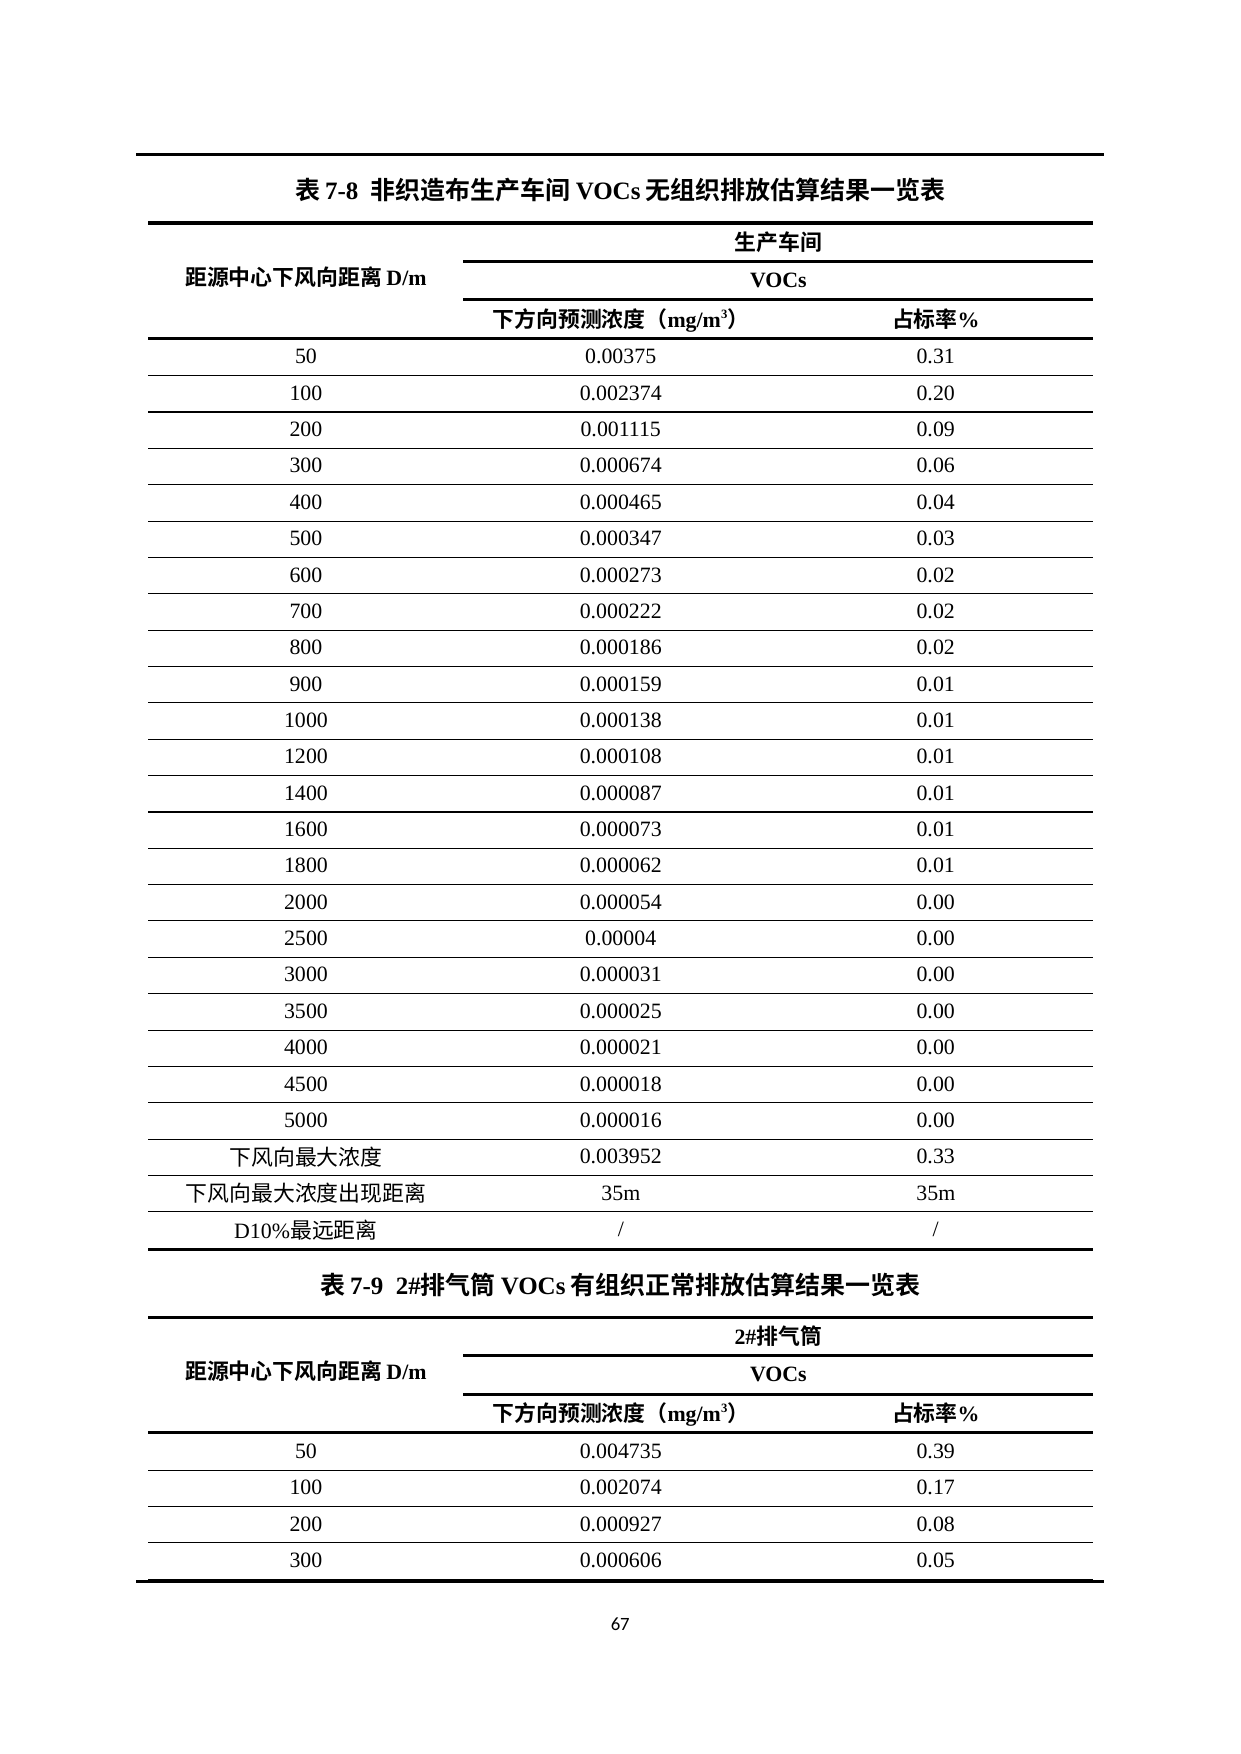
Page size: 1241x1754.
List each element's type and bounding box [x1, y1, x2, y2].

table_header [136, 156, 1104, 1580]
